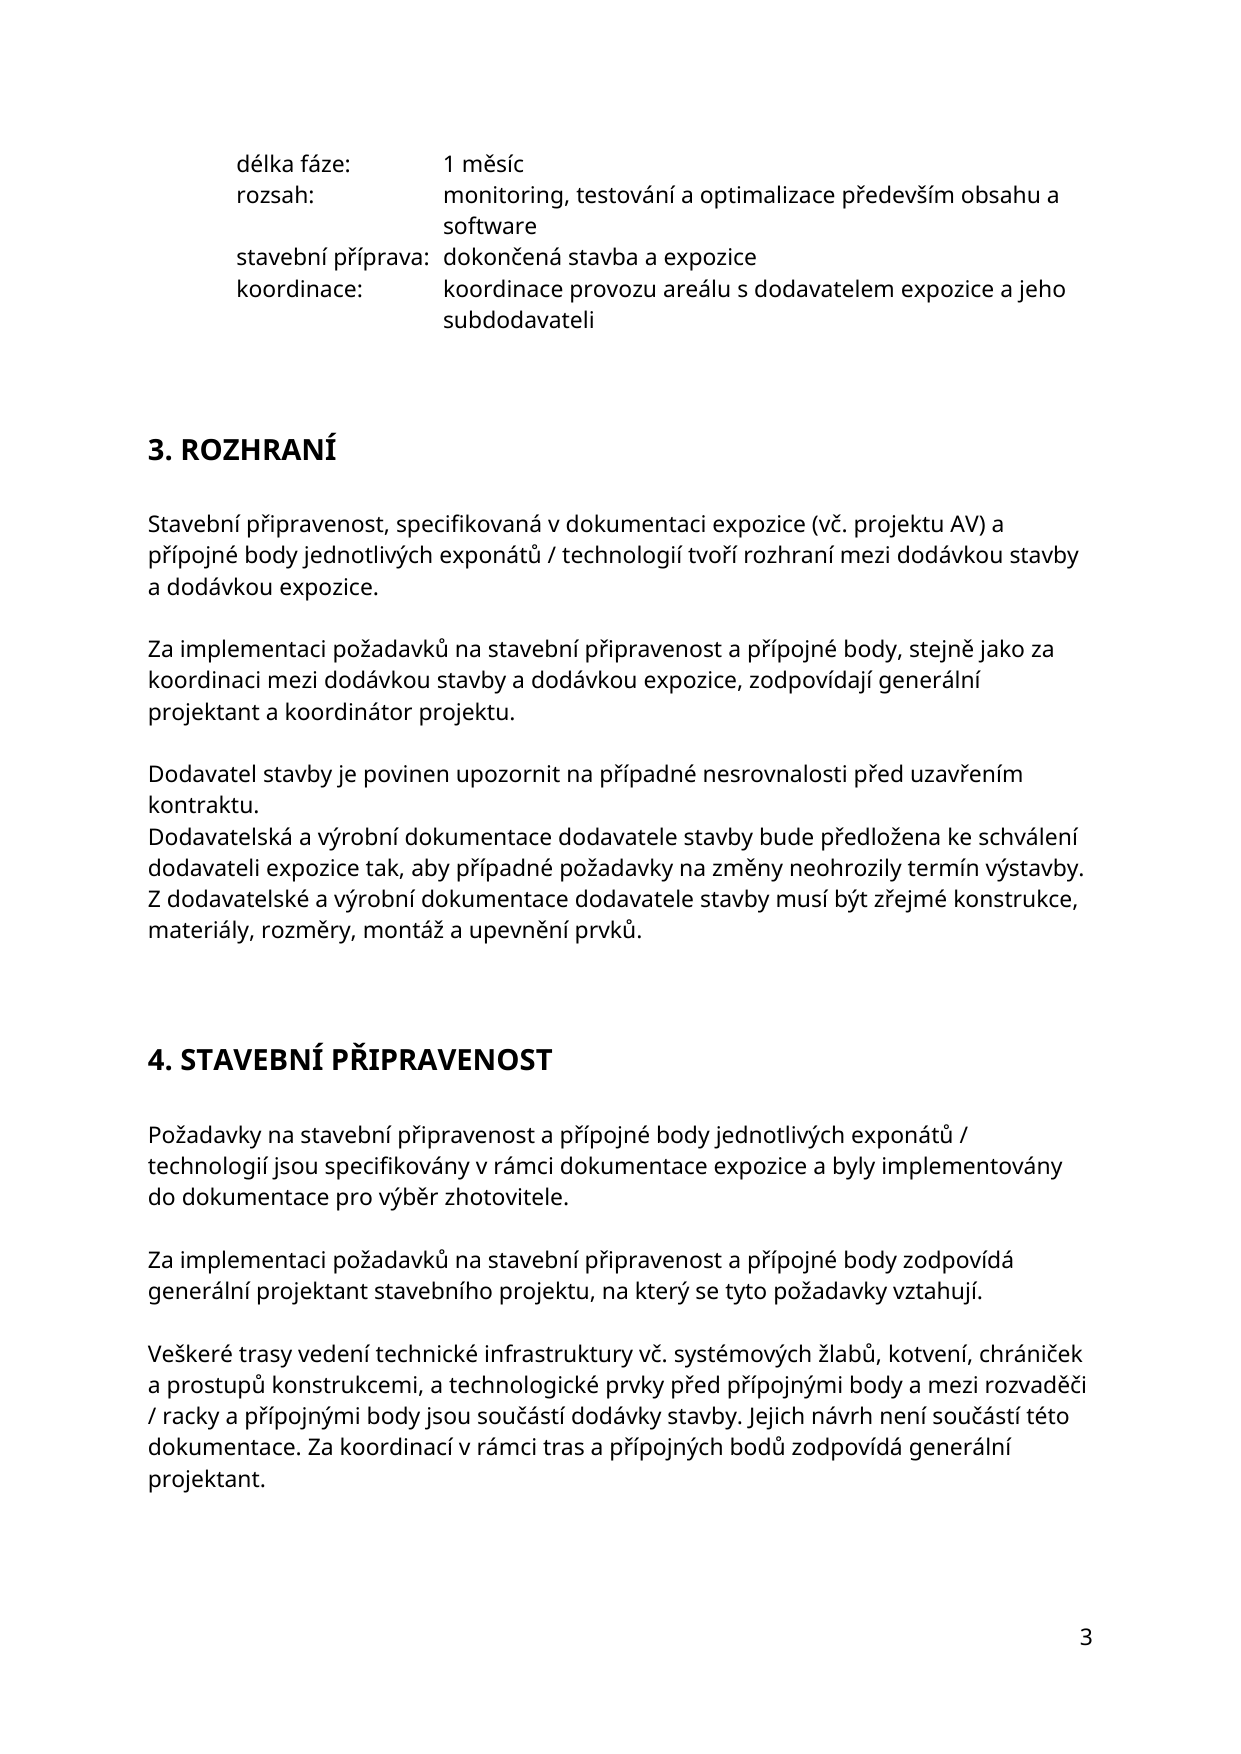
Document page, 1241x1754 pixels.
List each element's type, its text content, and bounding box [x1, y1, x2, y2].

text Z dodavatelské a výrobní dokumentace dodavatele stavby musí být zřejmé konstrukce, materiály, rozměry, montáž a upevnění prvků. [148, 883, 1093, 946]
text Veškeré trasy vedení technické infrastruktury vč. systémových žlabů, kotvení, chrániček a prostupů konstrukcemi, a technologické prvky před přípojnými body a mezi rozvaděči / racky a přípojnými body jsou součástí dodávky stavby. Jejich návrh není součástí této dokumentace. Za koordinací v rámci tras a přípojných bodů zodpovídá generální projektant. [148, 1338, 1093, 1494]
text stavební příprava: dokončená stavba a expozice [236, 241, 1093, 273]
text 4. STAVEBNÍ PŘIPRAVENOST [148, 1039, 1093, 1079]
text Dodavatel stavby je povinen upozornit na případné nesrovnalosti před uzavřením kontraktu. [148, 758, 1093, 821]
text koordinace: koordinace provozu areálu s dodavatelem expozice a jeho subdodavateli [236, 273, 1093, 335]
text Dodavatelská a výrobní dokumentace dodavatele stavby bude předložena ke schválení dodavateli expozice tak, aby případné požadavky na změny neohrozily termín výstavby. [148, 821, 1093, 883]
text Požadavky na stavební připravenost a přípojné body jednotlivých exponátů / technologií jsou specifikovány v rámci dokumentace expozice a byly implementovány do dokumentace pro výběr zhotovitele. [148, 1119, 1093, 1213]
text Za implementaci požadavků na stavební připravenost a přípojné body, stejně jako za koordinaci mezi dodávkou stavby a dodávkou expozice, zodpovídají generální projektant a koordinátor projektu. [148, 633, 1093, 727]
text délka fáze: 1 měsíc [236, 148, 1093, 179]
text 3. ROZHRANÍ [148, 429, 1093, 468]
text Za implementaci požadavků na stavební připravenost a přípojné body zodpovídá generální projektant stavebního projektu, na který se tyto požadavky vztahují. [148, 1244, 1093, 1306]
text Stavební připravenost, specifikovaná v dokumentaci expozice (vč. projektu AV) a přípojné body jednotlivých exponátů / technologií tvoří rozhraní mezi dodávkou stavby a dodávkou expozice. [148, 508, 1093, 602]
text rozsah: monitoring, testování a optimalizace především obsahu a software [236, 179, 1093, 241]
